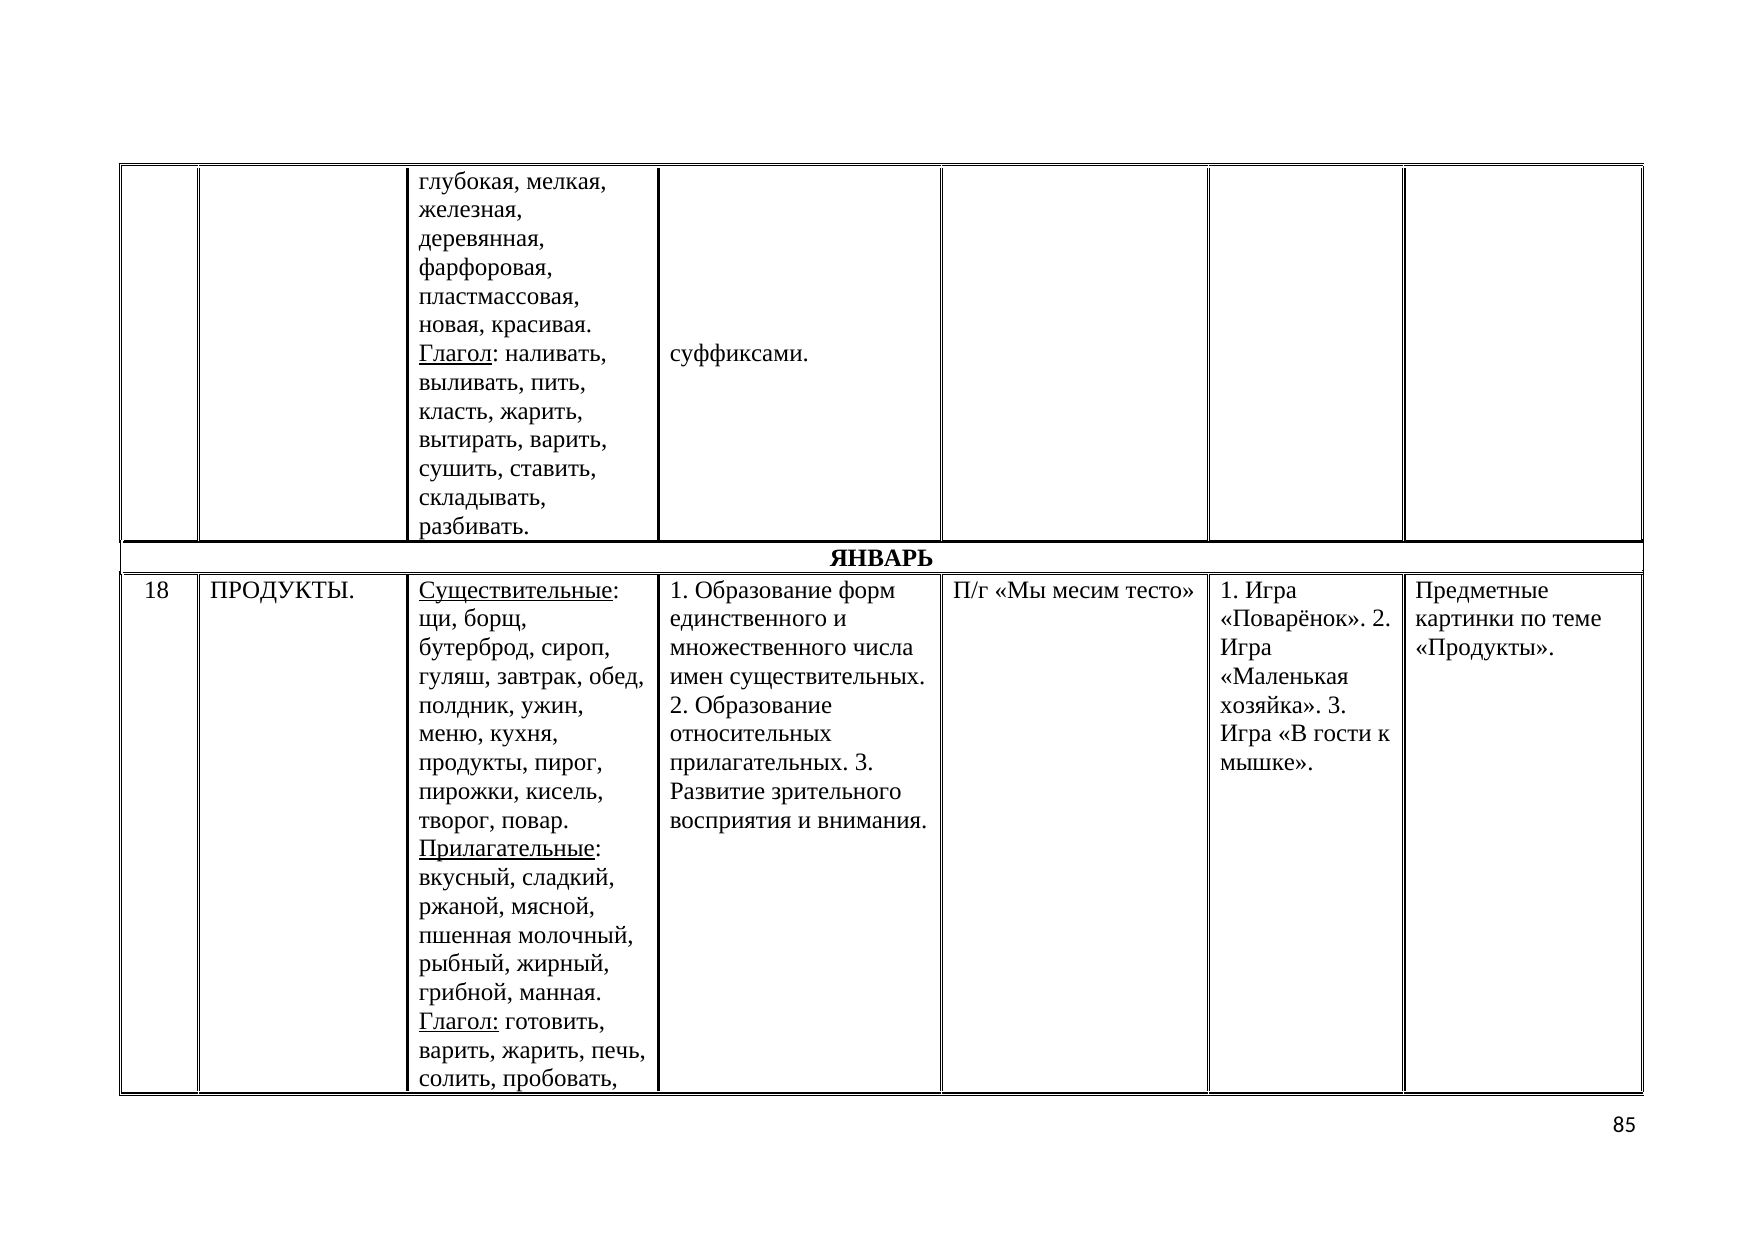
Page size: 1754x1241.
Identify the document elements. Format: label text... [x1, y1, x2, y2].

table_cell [407, 166, 658, 539]
table_cell ПРОДУКТЫ. [199, 575, 407, 1092]
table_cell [1209, 164, 1404, 539]
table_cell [1404, 166, 1642, 539]
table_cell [407, 575, 658, 1092]
table_cell ПОСУДА. [199, 166, 407, 539]
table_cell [658, 166, 942, 539]
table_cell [658, 575, 942, 1092]
table_cell П/и «Посуда» [942, 166, 1208, 539]
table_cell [942, 575, 1208, 1092]
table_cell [1404, 575, 1642, 1092]
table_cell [1209, 573, 1404, 1092]
table_cell 18 [121, 571, 199, 1092]
table_cell ЯНВАРЬ [121, 540, 1643, 571]
table_cell 17 [122, 166, 199, 539]
